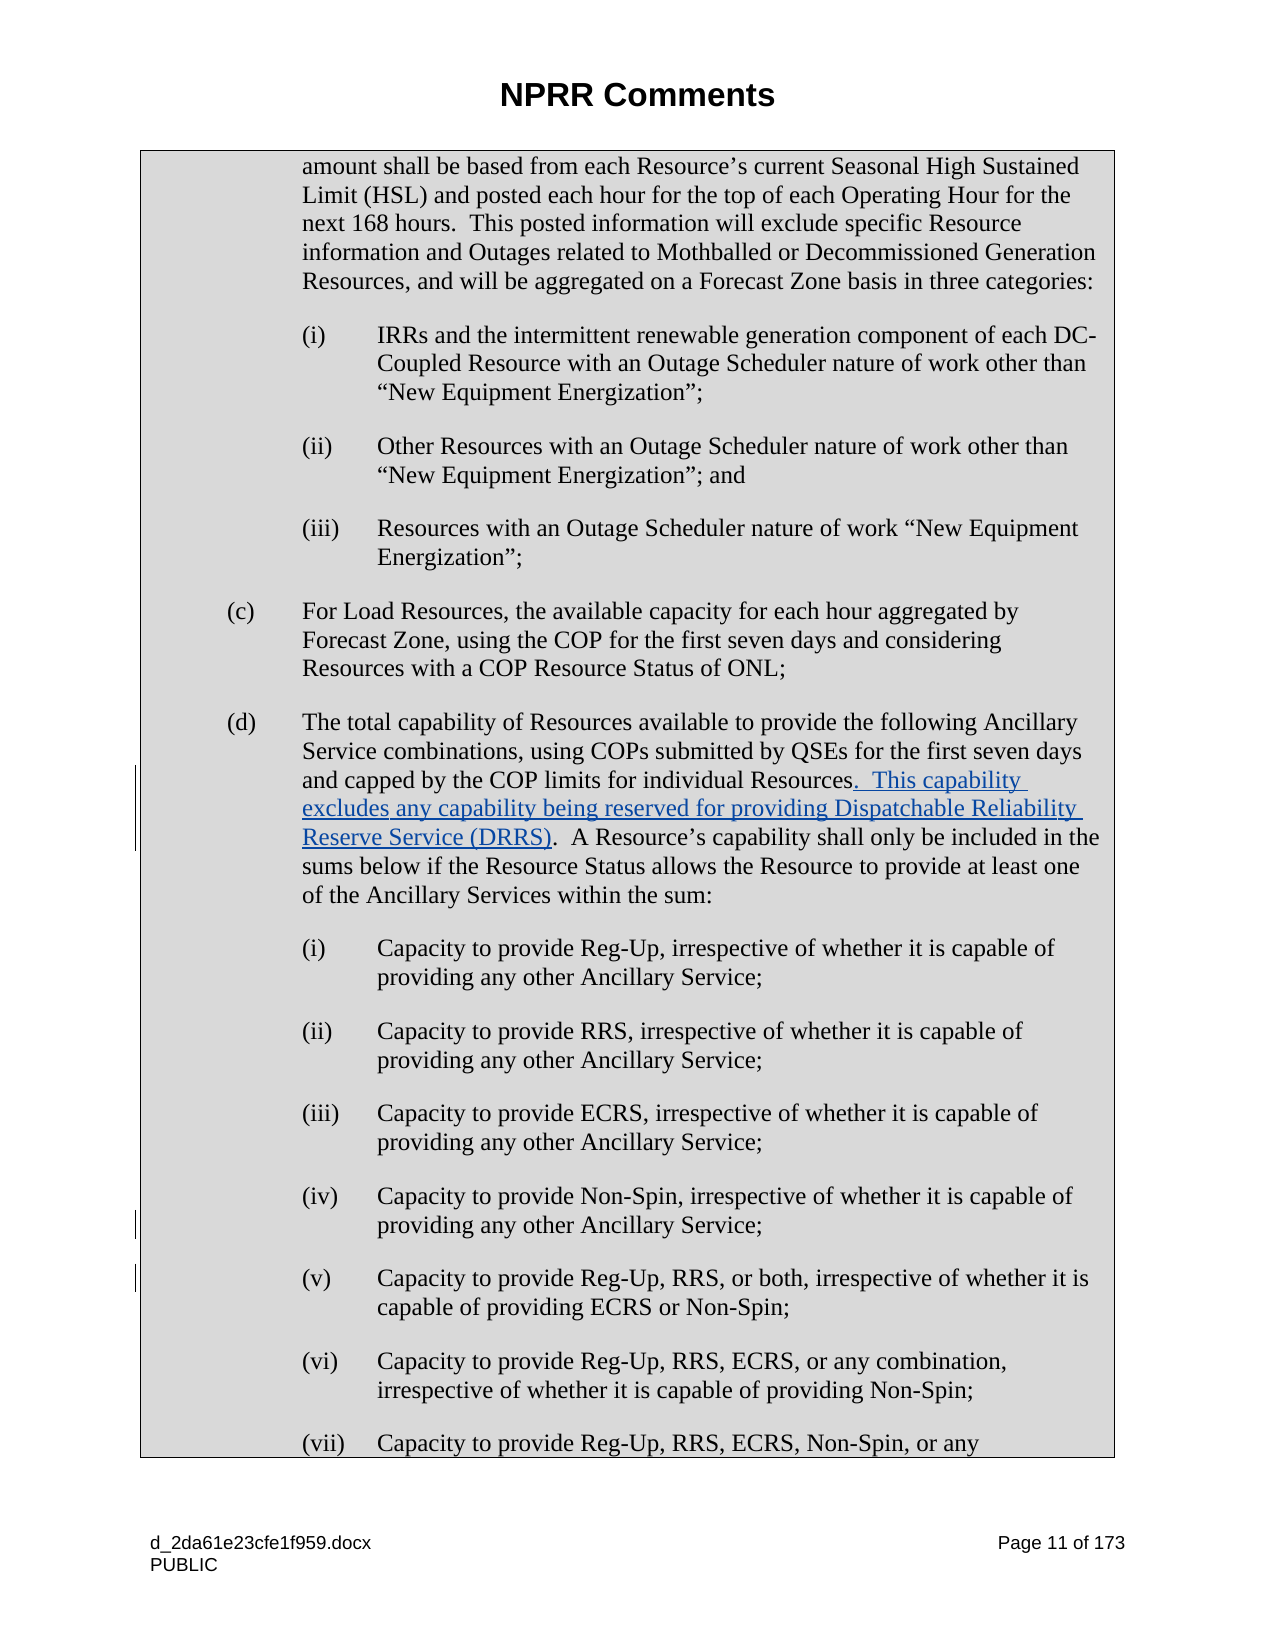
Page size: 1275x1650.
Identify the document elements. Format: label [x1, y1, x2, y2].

table_header [141, 151, 1114, 1457]
